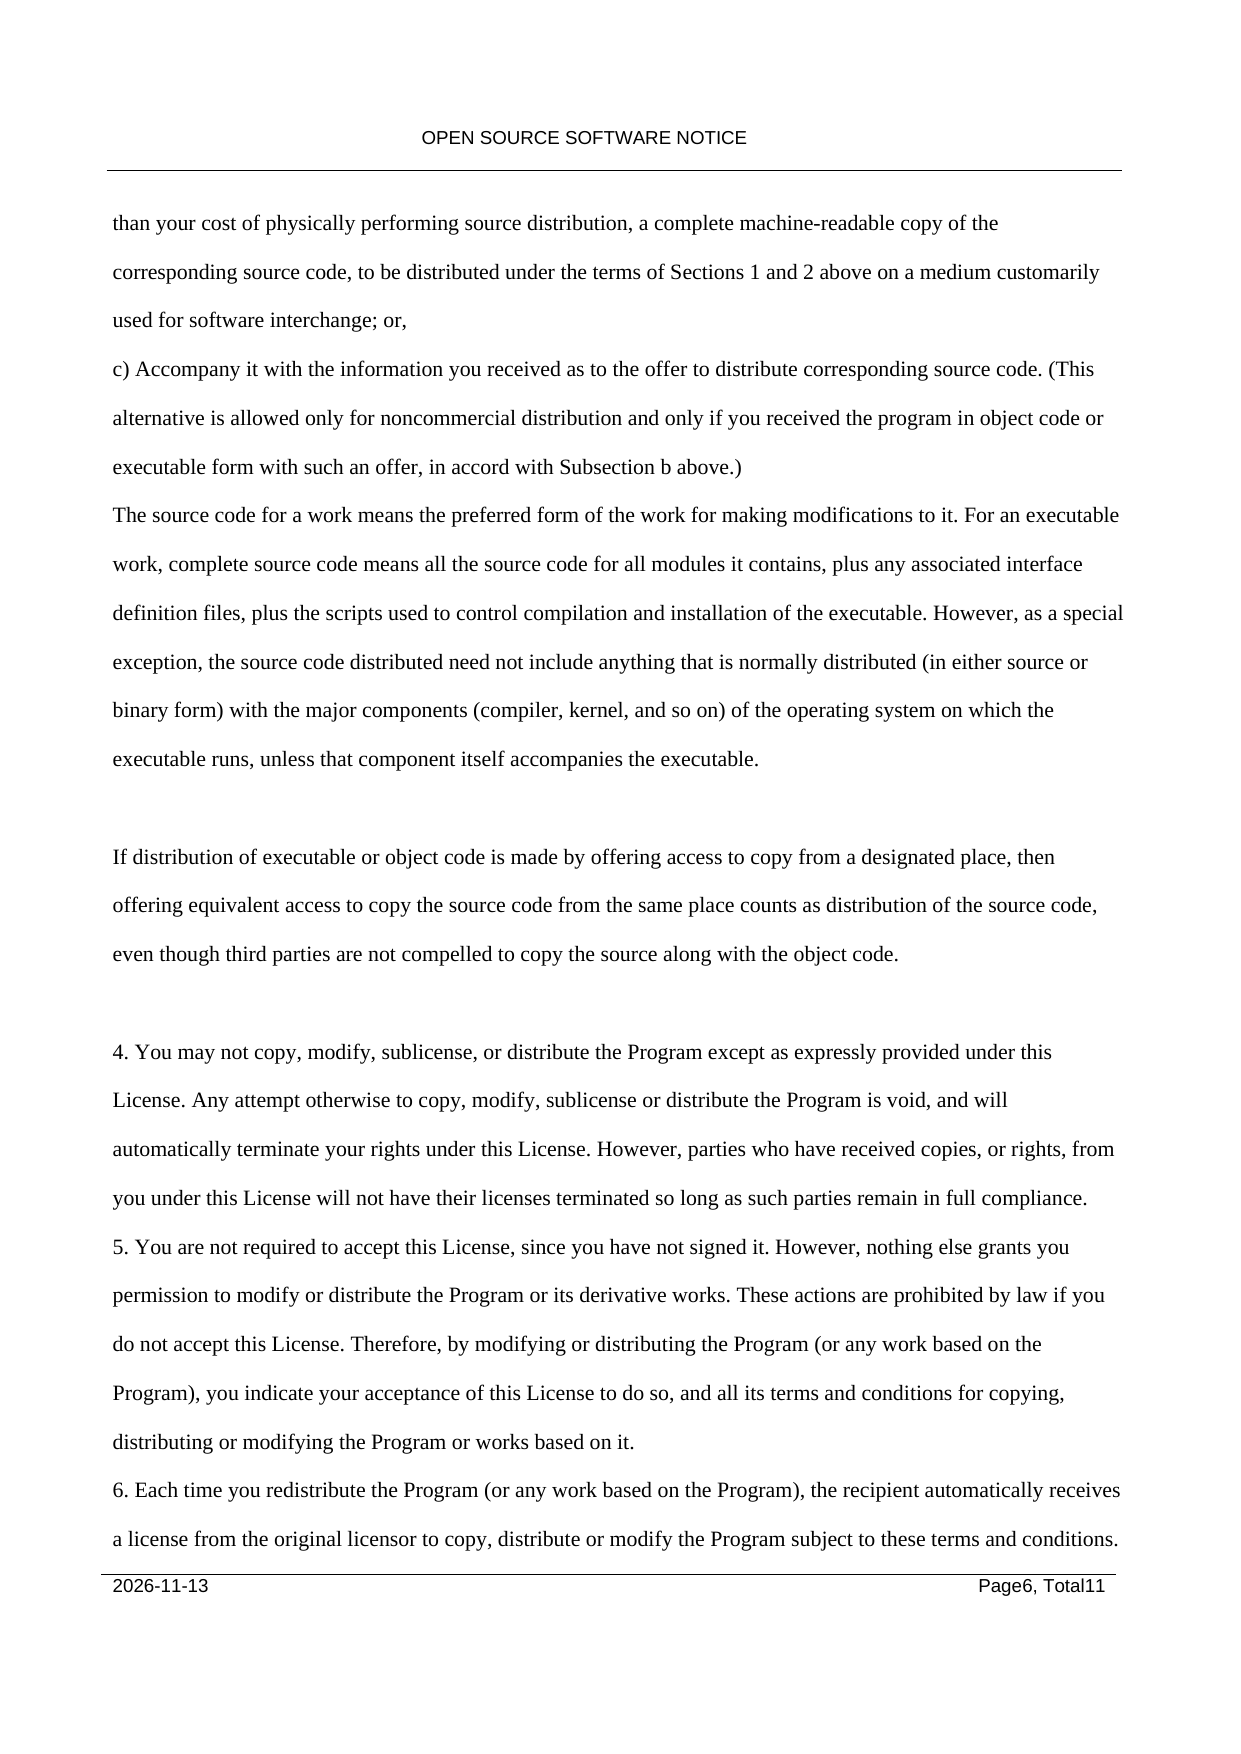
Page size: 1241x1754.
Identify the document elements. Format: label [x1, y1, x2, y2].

text [112, 206, 1128, 1555]
